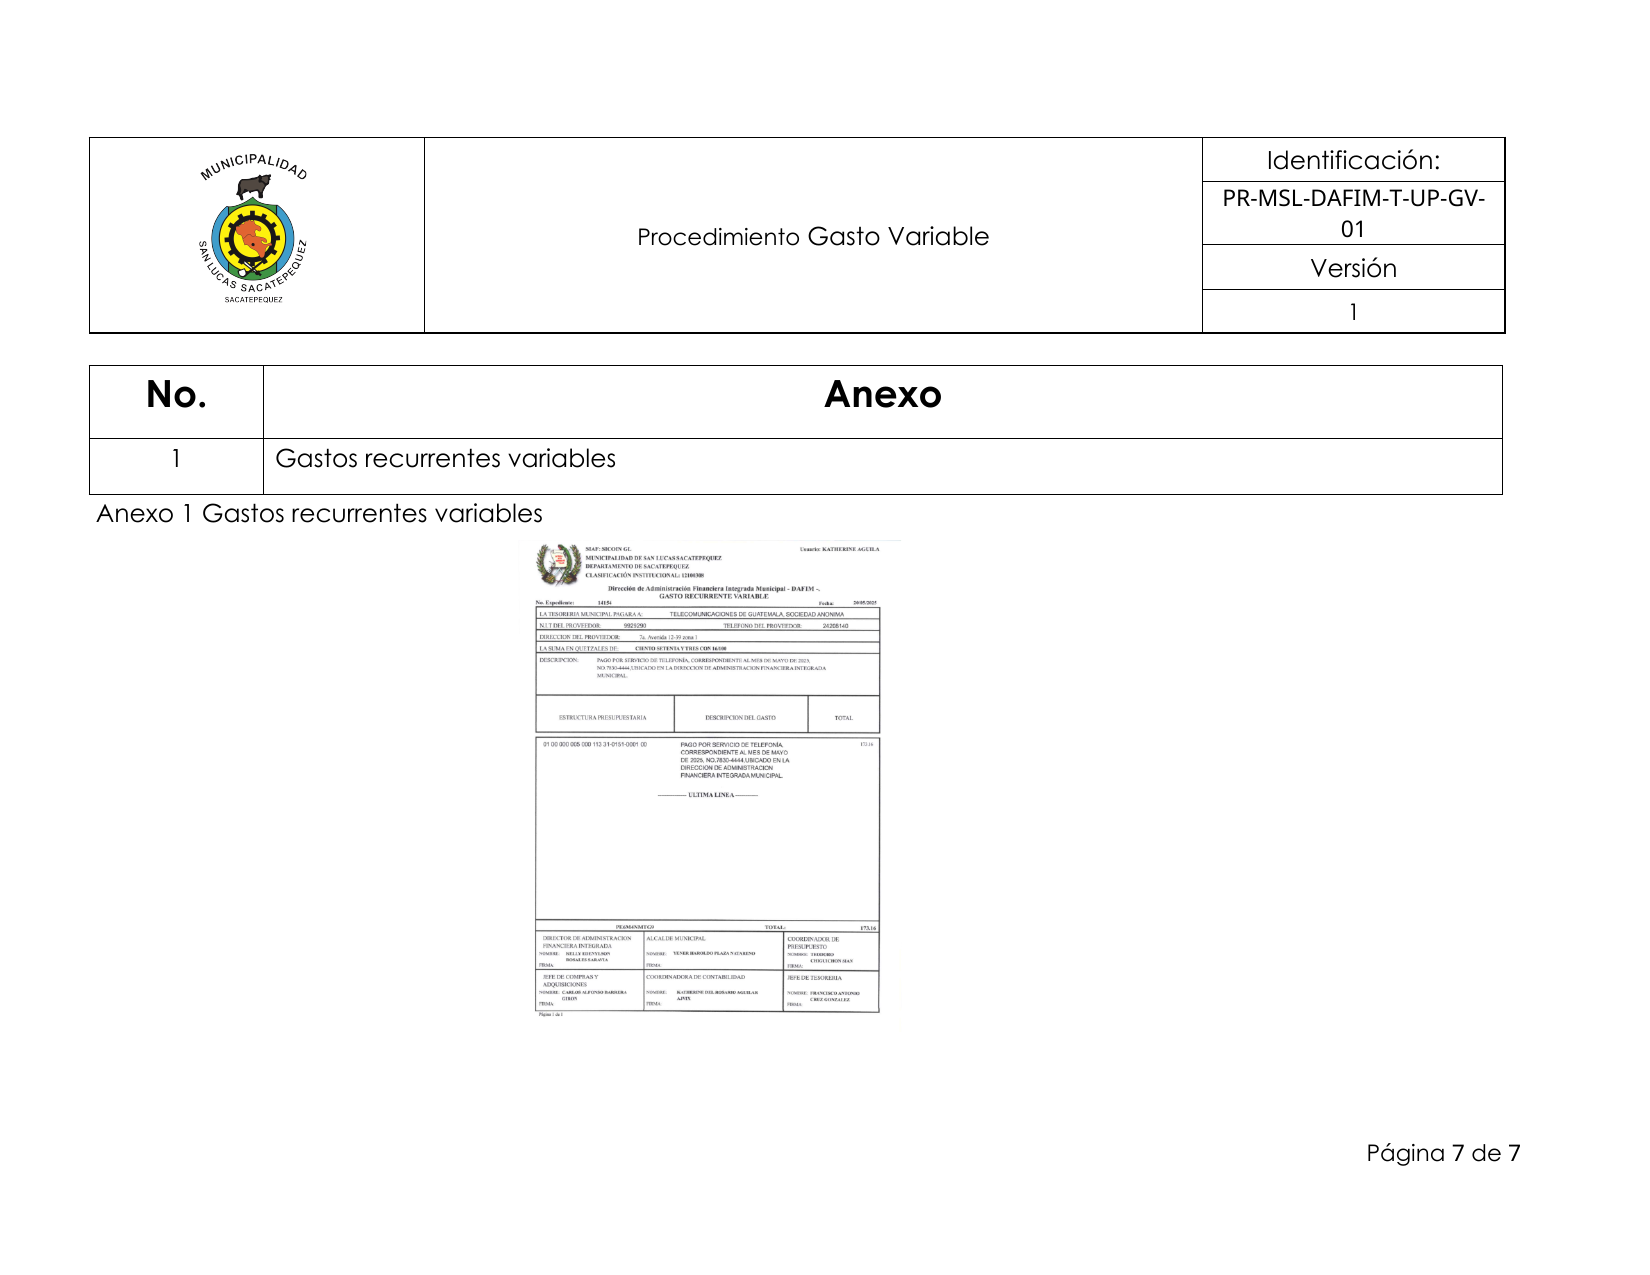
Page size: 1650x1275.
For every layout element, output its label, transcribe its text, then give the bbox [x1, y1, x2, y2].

table_cell 1 [90, 439, 263, 494]
text Anexo 1 Gastos recurrentes variables [89, 495, 1521, 530]
picture [518, 540, 902, 1032]
table_cell Gastos recurrentes variables [264, 439, 1502, 494]
table_header No. [90, 366, 263, 438]
picture [199, 154, 307, 303]
table_header Anexo [264, 366, 1502, 438]
